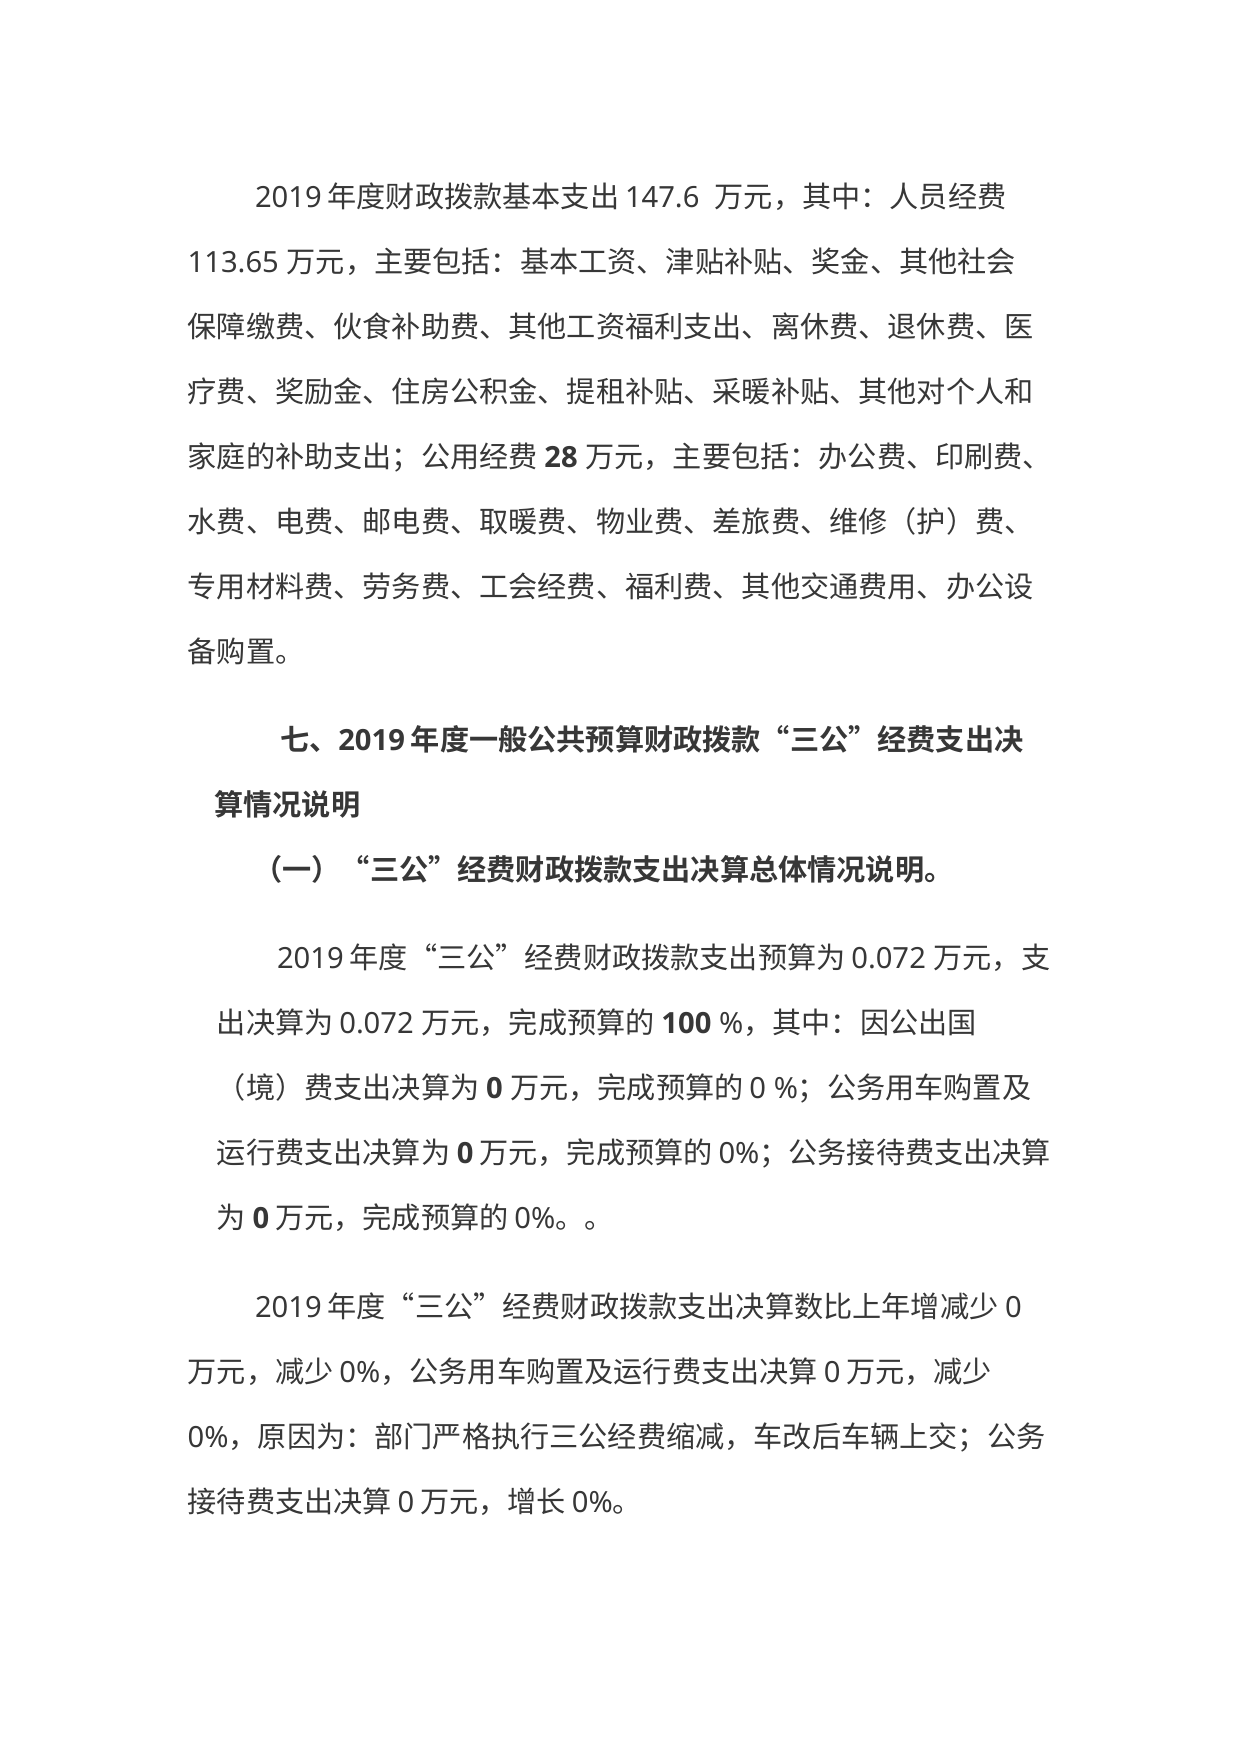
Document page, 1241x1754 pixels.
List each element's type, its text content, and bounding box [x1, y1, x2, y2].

text 2019年度“三公”经费财政拨款支出决算数比上年增减少 0万元，减少0%，公务用车购置及运行费支出决算0万元，减少 0%，原因为：部门严格执行三公经费缩减，车改后车辆上交；公务接待费支出决算0万元，增长0%。 [187, 1272, 1053, 1532]
text 2019年度“三公”经费财政拨款支出预算为0.072 万元，支出决算为0.072 万元，完成预算的 100 %，其中：因公出国（境）费支出决算为 0 万元，完成预算的0 %；公务用车购置及运行费支出决算为 0万元，完成预算的0%；公务接待费支出决算为 0万元，完成预算的0%。。 [217, 924, 1053, 1249]
text 2019年度财政拨款基本支出147.6 万元，其中：人员经费 113.65 万元，主要包括：基本工资、津贴补贴、奖金、其他社会保障缴费、伙食补助费、其他工资福利支出、离休费、退休费、医疗费、奖励金、住房公积金、提租补贴、采暖补贴、其他对个人和家庭的补助支出；公用经费 28 万元，主要包括：办公费、印刷费、水费、电费、邮电费、取暖费、物业费、差旅费、维修（护）费、专用材料费、劳务费、工会经费、福利费、其他交通费用、办公设备购置。 [187, 162, 1042, 682]
text 七、2019年度一般公共预算财政拨款“三公”经费支出决算情况说明 [214, 705, 1024, 835]
text （一）“三公”经费财政拨款支出决算总体情况说明。 [187, 835, 1053, 900]
